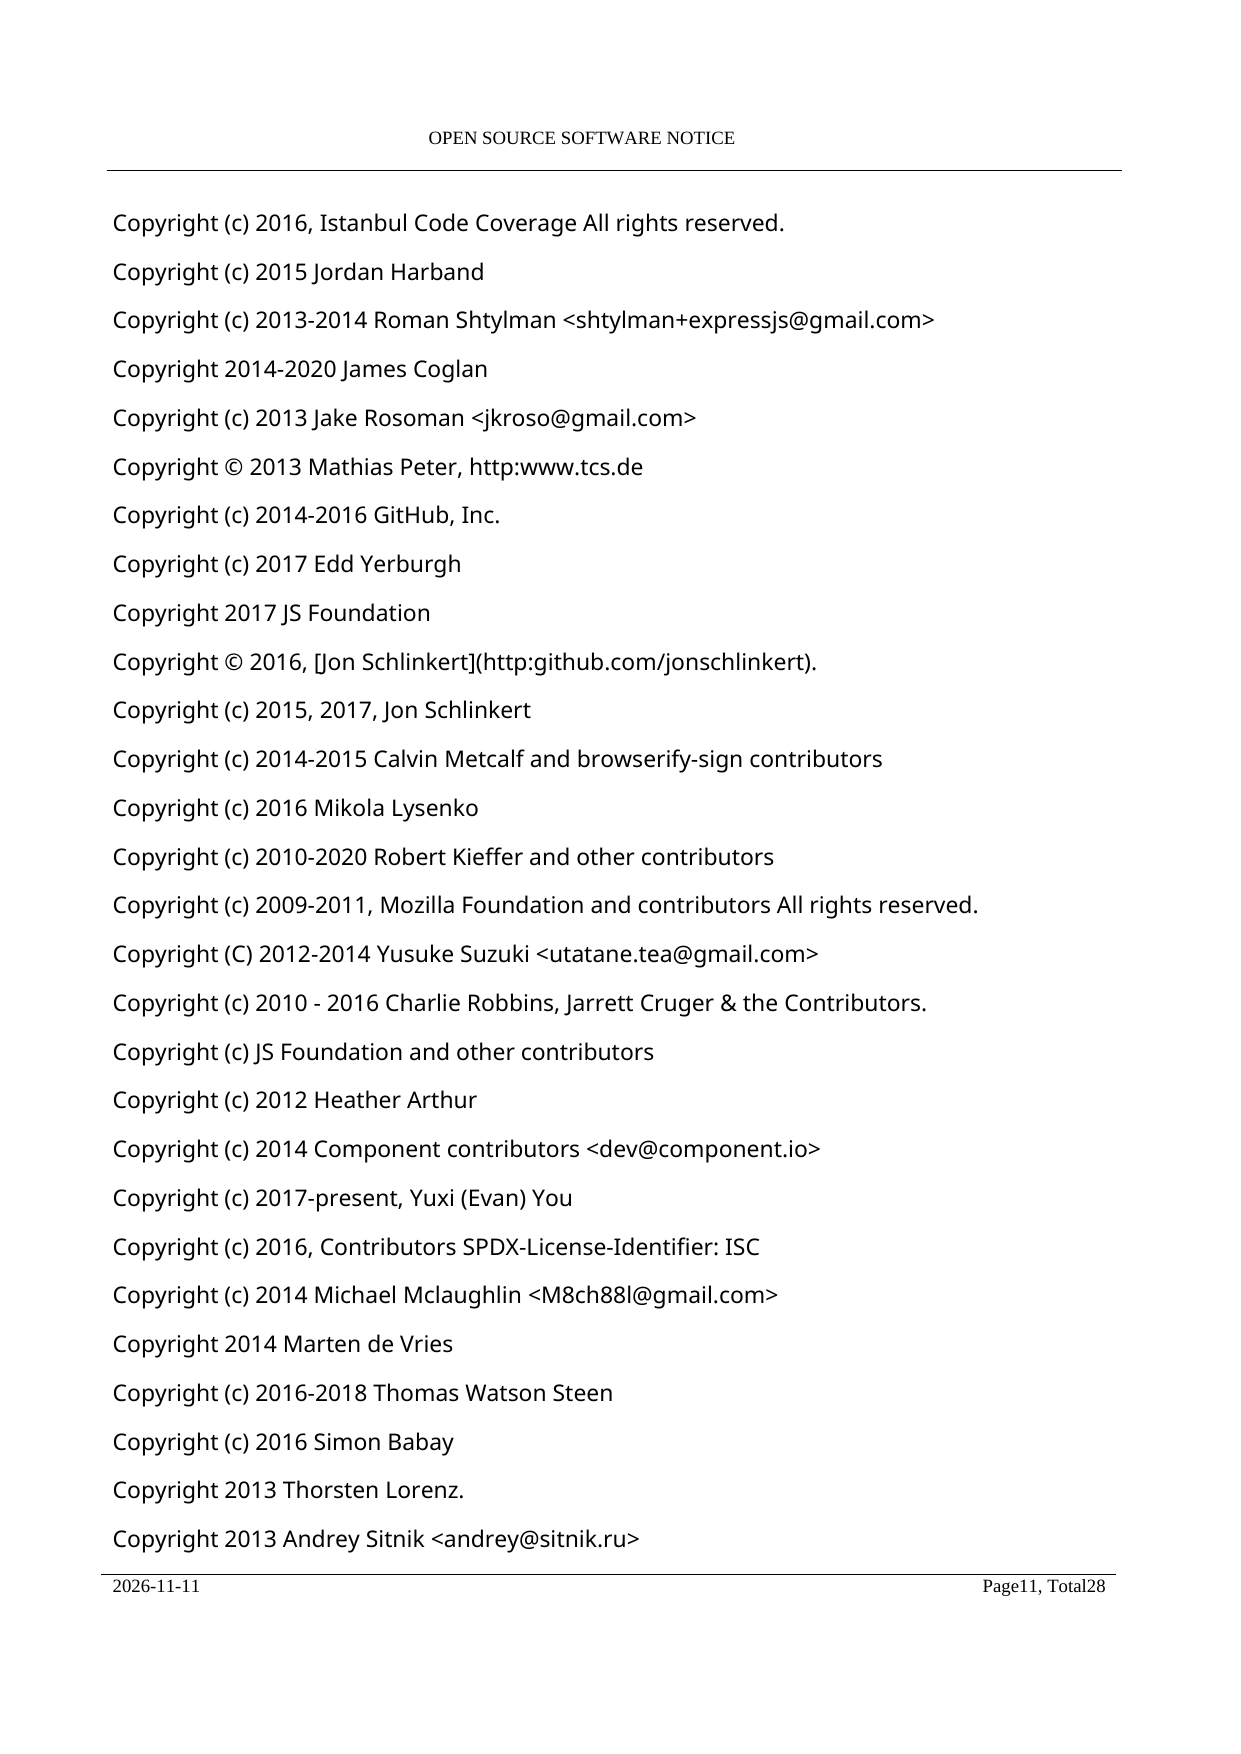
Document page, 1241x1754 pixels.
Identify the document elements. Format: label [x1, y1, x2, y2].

text [112, 206, 1128, 1555]
